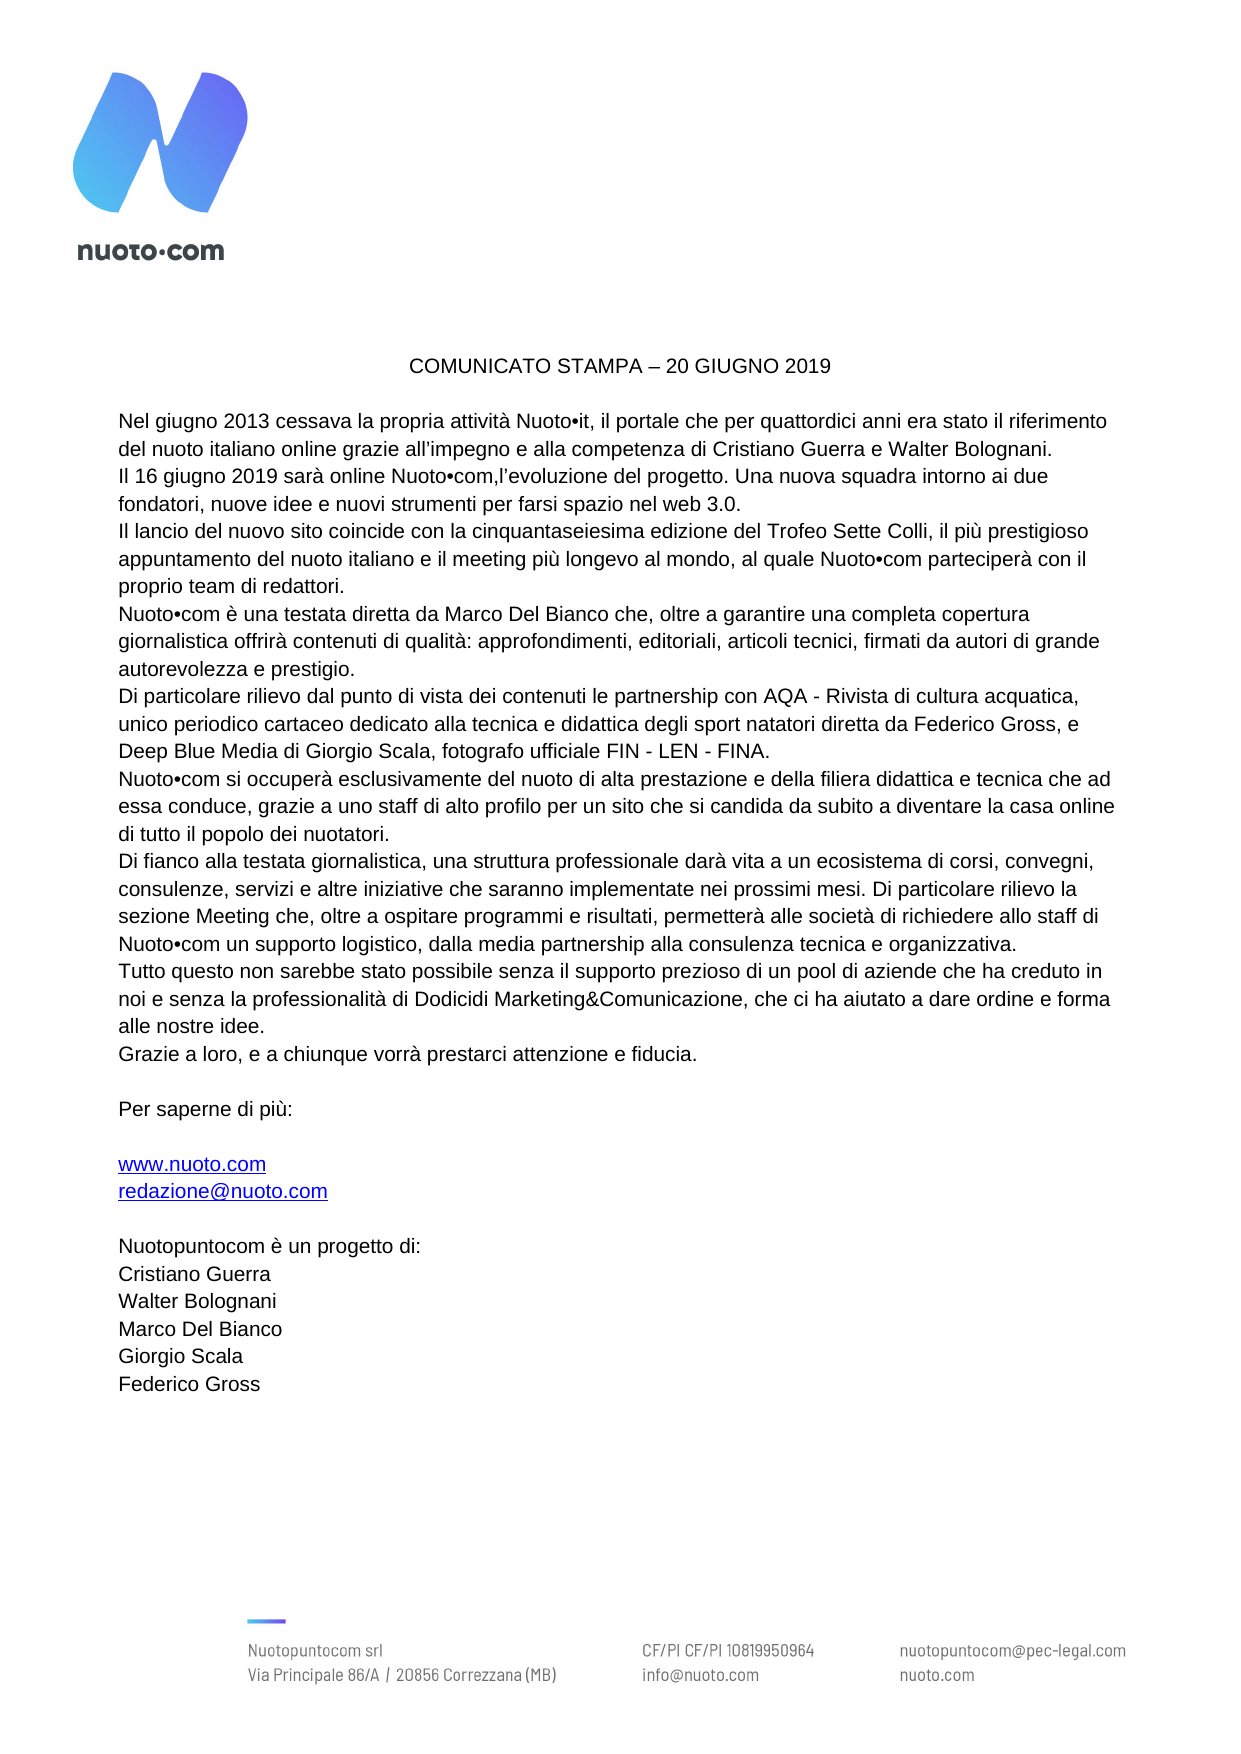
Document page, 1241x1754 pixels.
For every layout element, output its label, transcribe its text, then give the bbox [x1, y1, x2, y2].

text Nel giugno 2013 cessava la propria attività Nuoto•it, il portale che per quattordici anni era stato il riferimento del nuoto italiano online grazie all’impegno e alla competenza di Cristiano Guerra e Walter Bolognani. [118, 409, 1122, 461]
text Per saperne di più: [118, 1097, 1122, 1121]
text Di fianco alla testata giornalistica, una struttura professionale darà vita a un ecosistema di corsi, convegni, consulenze, servizi e altre iniziative che saranno implementate nei prossimi mesi. Di particolare rilievo la sezione Meeting che, oltre a ospitare programmi e risultati, permetterà alle società di richiedere allo staff di Nuoto•com un supporto logistico, dalla media partnership alla consulenza tecnica e organizzativa. [118, 849, 1122, 956]
picture [0, 1563, 1241, 1754]
text Federico Gross [118, 1372, 1122, 1396]
text Il 16 giugno 2019 sarà online Nuoto•com,l’evoluzione del progetto. Una nuova squadra intorno ai due fondatori, nuove idee e nuovi strumenti per farsi spazio nel web 3.0. [118, 464, 1122, 516]
text Di particolare rilievo dal punto di vista dei contenuti le partnership con AQA - Rivista di cultura acquatica, unico periodico cartaceo dedicato alla tecnica e didattica degli sport natatori diretta da Federico Gross, e Deep Blue Media di Giorgio Scala, fotografo ufficiale FIN - LEN - FINA. [118, 684, 1122, 763]
text COMUNICATO STAMPA – 20 GIUGNO 2019 [118, 354, 1122, 378]
text Marco Del Bianco [118, 1317, 1122, 1341]
text Cristiano Guerra [118, 1262, 1122, 1286]
text Tutto questo non sarebbe stato possibile senza il supporto prezioso di un pool di aziende che ha creduto in noi e senza la professionalità di Dodicidi Marketing&Comunicazione, che ci ha aiutato a dare ordine e forma alle nostre idee. [118, 959, 1122, 1038]
text redazione@nuoto.com [118, 1179, 1122, 1203]
text Nuoto•com è una testata diretta da Marco Del Bianco che, oltre a garantire una completa copertura giornalistica offrirà contenuti di qualità: approfondimenti, editoriali, articoli tecnici, firmati da autori di grande autorevolezza e prestigio. [118, 602, 1122, 681]
text Walter Bolognani [118, 1289, 1122, 1313]
text Grazie a loro, e a chiunque vorrà prestarci attenzione e fiducia. [118, 1042, 1122, 1066]
text Il lancio del nuovo sito coincide con la cinquantaseiesima edizione del Trofeo Sette Colli, il più prestigioso appuntamento del nuoto italiano e il meeting più longevo al mondo, al quale Nuoto•com parteciperà con il proprio team di redattori. [118, 519, 1122, 598]
text Nuoto•com si occuperà esclusivamente del nuoto di alta prestazione e della filiera didattica e tecnica che ad essa conduce, grazie a uno staff di alto profilo per un sito che si candida da subito a diventare la casa online di tutto il popolo dei nuotatori. [118, 767, 1122, 846]
text Nuotopuntocom è un progetto di: [118, 1234, 1122, 1258]
text www.nuoto.com [118, 1152, 1122, 1176]
picture [0, 0, 1241, 324]
text Giorgio Scala [118, 1344, 1122, 1368]
